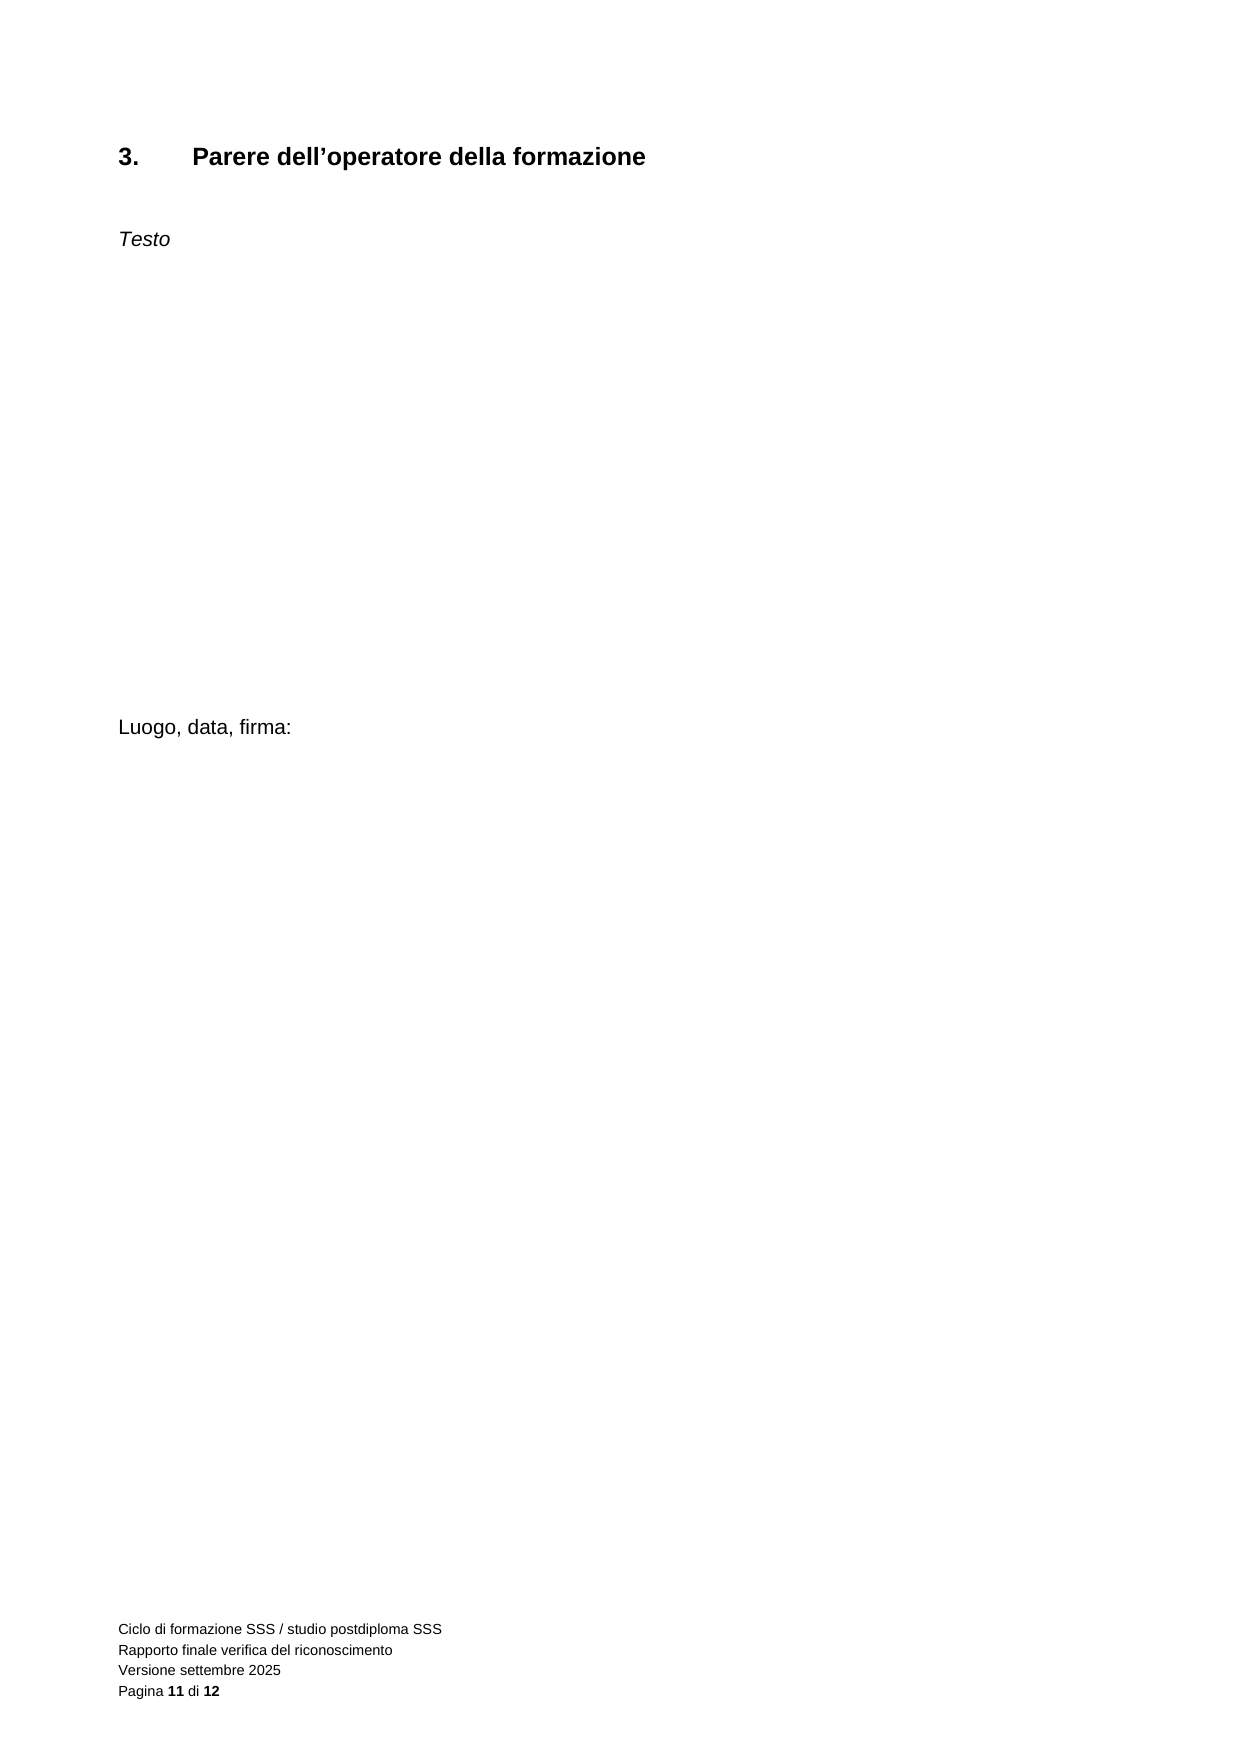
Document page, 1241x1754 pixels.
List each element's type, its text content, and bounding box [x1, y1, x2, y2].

text Testo [118, 225, 1152, 252]
text 3. Parere dell’operatore della formazione [118, 142, 1152, 171]
text Luogo, data, firma: [118, 712, 1152, 739]
